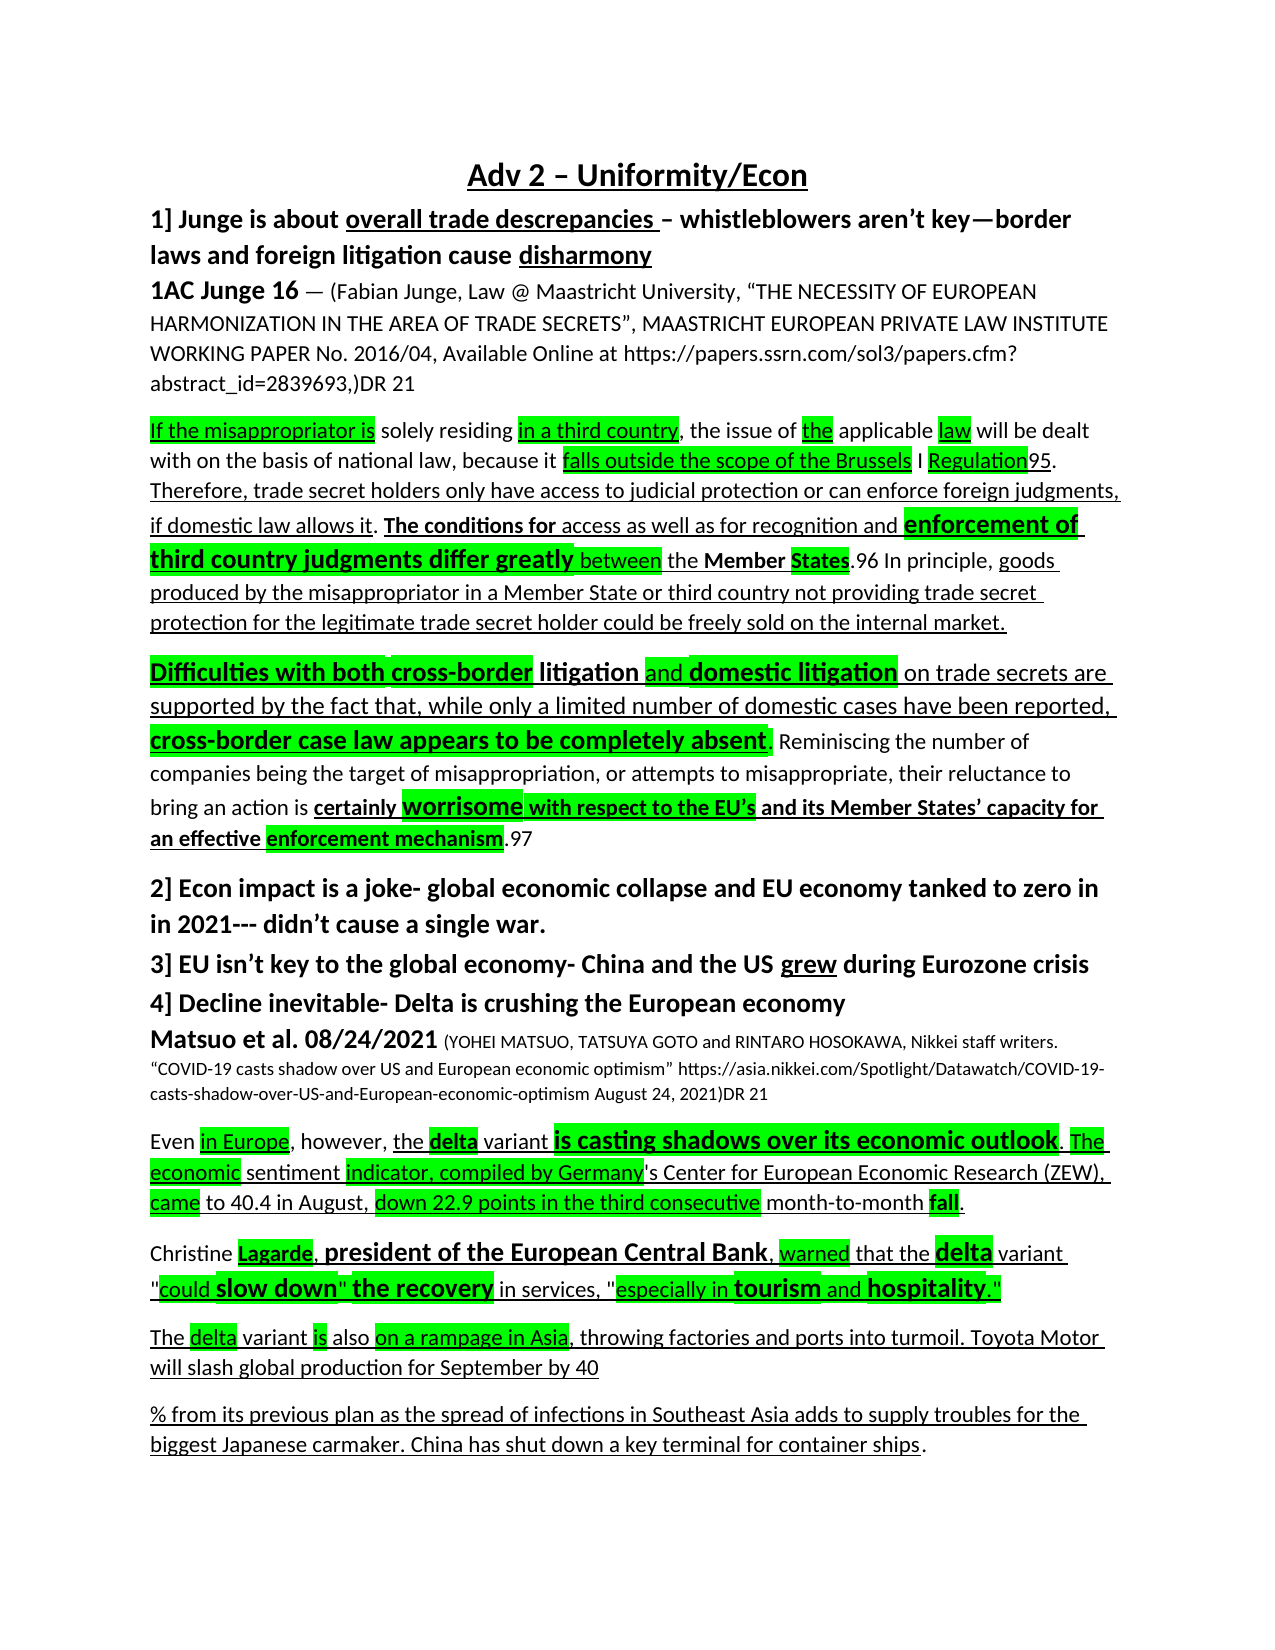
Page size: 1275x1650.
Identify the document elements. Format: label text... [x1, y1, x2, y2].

text If the misappropriator is solely residing in a third country, the issue of the applicable law will be dealt with on the basis of national law, because it falls outside the scope of the Brussels I Regulation95. Therefore, trade secret holders only have access to judicial protection or can enforce foreign judgments, if domestic law allows it. The conditions for access as well as for recognition and enforcement of third country judgments differ greatly between the Member States.96 In principle, goods produced by the misappropriator in a Member State or third country not providing trade secret protection for the legitimate trade secret holder could be freely sold on the internal market. [150, 416, 1125, 636]
text Christine Lagarde, president of the European Central Bank, warned that the delta variant "could slow down" the recovery in services, "especially in tourism and hospitality." [150, 1235, 1125, 1304]
subtitle 4] Decline inevitable- Delta is crushing the European economy [150, 987, 1125, 1020]
subtitle 1] Junge is about overall trade descrepancies – whistleblowers aren’t key—border laws and foreign litigation cause disharmony [150, 202, 1125, 271]
text % from its previous plan as the spread of infections in Southeast Asia adds to supply troubles for the biggest Japanese carmaker. China has shut down a key terminal for container ships. [150, 1400, 1125, 1459]
text Matsuo et al. 08/24/2021 (YOHEI MATSUO, TATSUYA GOTO and RINTARO HOSOKAWA, Nikkei staff writers. “COVID-19 casts shadow over US and European economic optimism” https://asia.nikkei.com/Spotlight/Datawatch/COVID-19-casts-shadow-over-US-and-European-economic-optimism August 24, 2021)DR 21 [150, 1022, 1125, 1105]
subtitle 2] Econ impact is a joke- global economic collapse and EU economy tanked to zero in in 2021--- didn’t cause a single war. [150, 871, 1125, 940]
text Difficulties with both cross-border litigation and domestic litigation on trade secrets are supported by the fact that, while only a limited number of domestic cases have been reported, cross-border case law appears to be completely absent. Reminiscing the number of companies being the target of misappropriation, or attempts to misappropriate, their reluctance to bring an action is certainly worrisome with respect to the EU’s and its Member States’ capacity for an effective enforcement mechanism.97 [150, 655, 1125, 853]
text 1AC Junge 16 — (Fabian Junge, Law @ Maastricht University, “THE NECESSITY OF EUROPEAN HARMONIZATION IN THE AREA OF TRADE SECRETS”, MAASTRICHT EUROPEAN PRIVATE LAW INSTITUTE WORKING PAPER No. 2016/04, Available Online at https://papers.ssrn.com/sol3/papers.cfm?abstract_id=2839693,)DR 21 [150, 273, 1125, 397]
text The delta variant is also on a rampage in Asia, throwing factories and ports into turmoil. Toyota Motor will slash global production for September by 40 [150, 1323, 1125, 1382]
subtitle Adv 2 – Uniformity/Econ [150, 154, 1125, 195]
subtitle 3] EU isn’t key to the global economy- China and the US grew during Eurozone crisis [150, 947, 1125, 980]
text Even in Europe, however, the delta variant is casting shadows over its economic outlook. The economic sentiment indicator, compiled by Germany's Center for European Economic Research (ZEW), came to 40.4 in August, down 22.9 points in the third consecutive month-to-month fall. [150, 1123, 1125, 1217]
